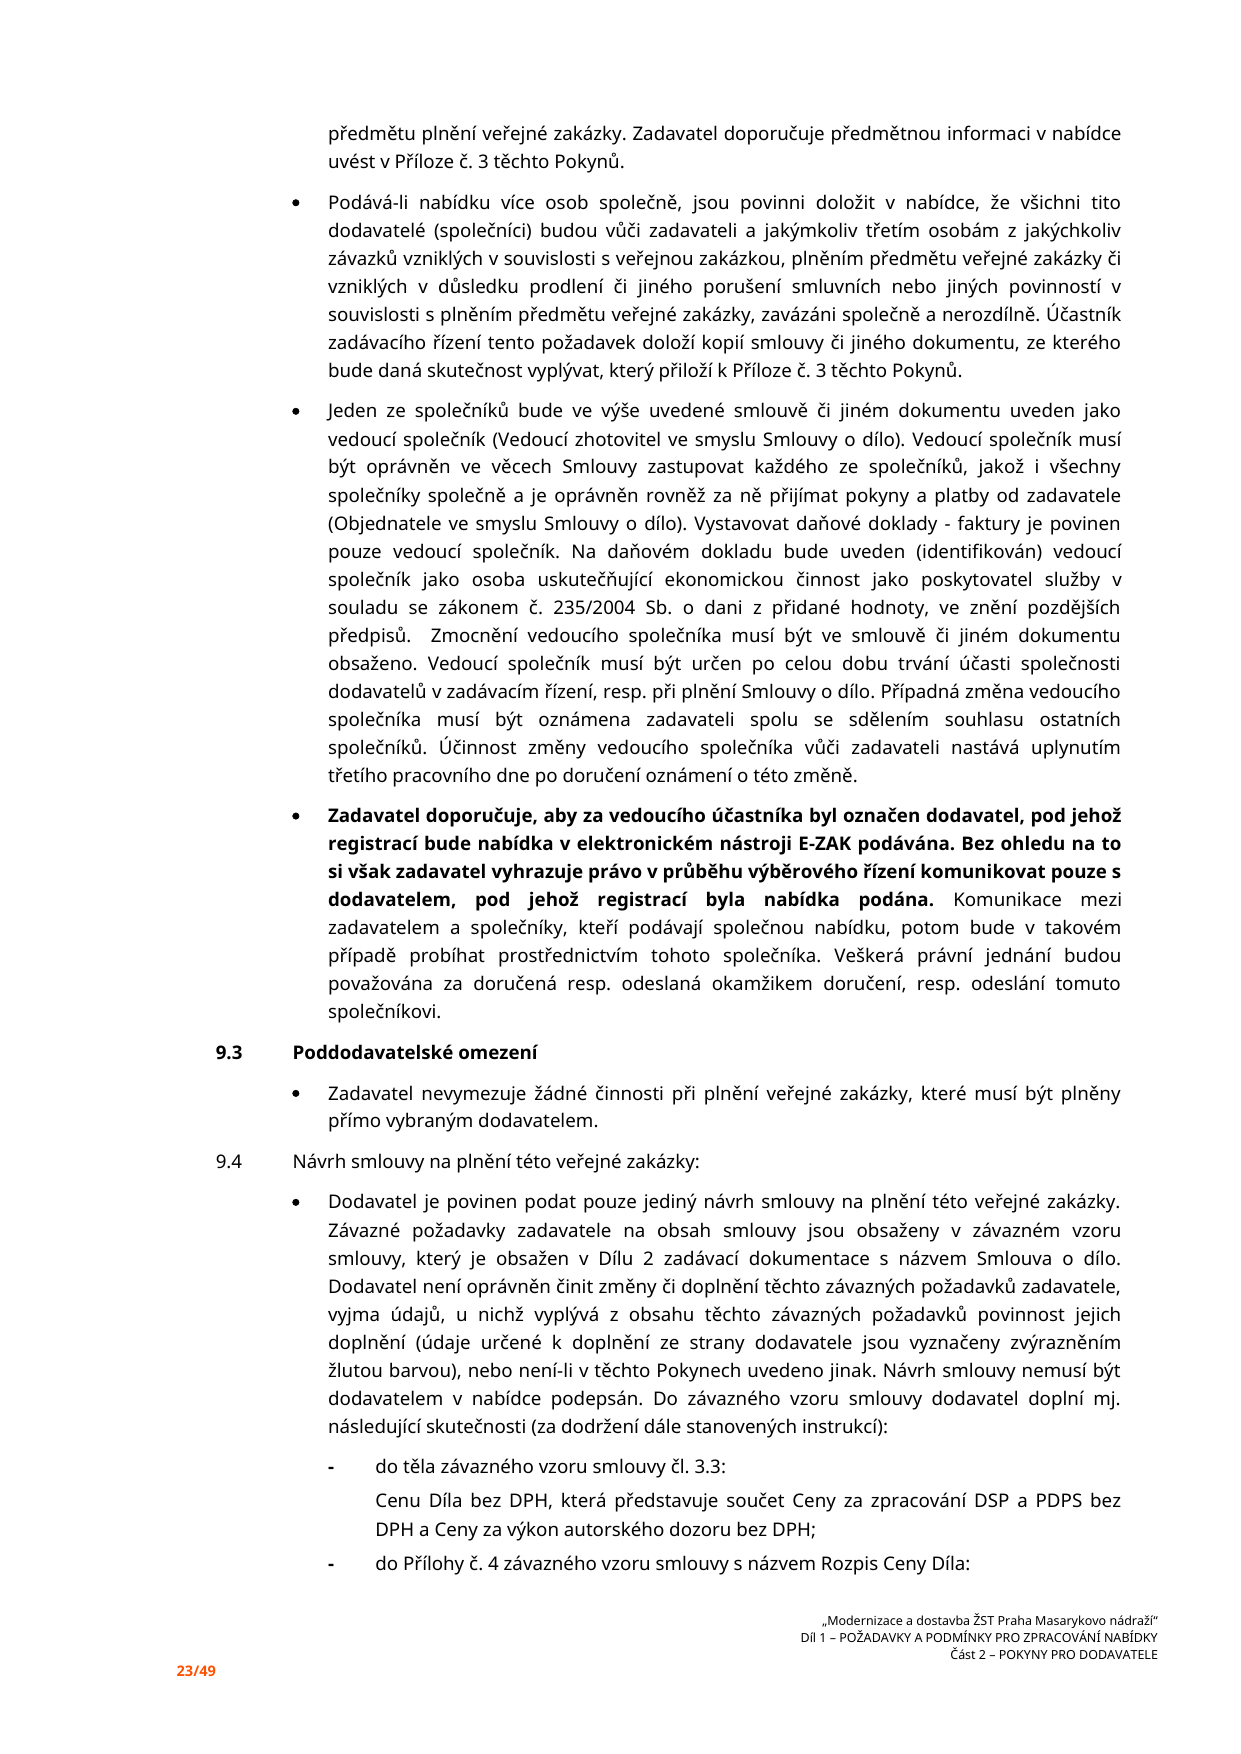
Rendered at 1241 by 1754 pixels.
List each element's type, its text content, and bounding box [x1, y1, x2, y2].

text Dodavatel je povinen podat pouze jediný návrh smlouvy na plnění této veřejné zakázky. Závazné požadavky zadavatele na obsah smlouvy jsou obsaženy v závazném vzoru smlouvy, který je obsažen v Dílu 2 zadávací dokumentace s názvem Smlouva o dílo. Dodavatel není oprávněn činit změny či doplnění těchto závazných požadavků zadavatele, vyjma údajů, u nichž vyplývá z obsahu těchto závazných požadavků povinnost jejich doplnění (údaje určené k doplnění ze strany dodavatele jsou vyznačeny zvýrazněním žlutou barvou), nebo není-li v těchto Pokynech uvedeno jinak. Návrh smlouvy nemusí být dodavatelem v nabídce podepsán. Do závazného vzoru smlouvy dodavatel doplní mj. následující skutečnosti (za dodržení dále stanovených instrukcí): [292, 1189, 1122, 1438]
text do Přílohy č. 4 závazného vzoru smlouvy s názvem Rozpis Ceny Díla: [328, 1550, 1122, 1576]
text Poddodavatelské omezení [216, 1039, 1122, 1065]
text Návrh smlouvy na plnění této veřejné zakázky: [216, 1148, 1122, 1174]
text Zadavatel doporučuje, aby za vedoucího účastníka byl označen dodavatel, pod jehož registrací bude nabídka v elektronickém nástroji E-ZAK podávána. Bez ohledu na to si však zadavatel vyhrazuje právo v průběhu výběrového řízení komunikovat pouze s dodavatelem, pod jehož registrací byla nabídka podána. Komunikace mezi zadavatelem a společníky, kteří podávají společnou nabídku, potom bude v takovém případě probíhat prostřednictvím tohoto společníka. Veškerá právní jednání budou považována za doručená resp. odeslaná okamžikem doručení, resp. odeslání tomuto společníkovi. [292, 803, 1122, 1024]
text Jeden ze společníků bude ve výše uvedené smlouvě či jiném dokumentu uveden jako vedoucí společník (Vedoucí zhotovitel ve smyslu Smlouvy o dílo). Vedoucí společník musí být oprávněn ve věcech Smlouvy zastupovat každého ze společníků, jakož i všechny společníky společně a je oprávněn rovněž za ně přijímat pokyny a platby od zadavatele (Objednatele ve smyslu Smlouvy o dílo). Vystavovat daňové doklady - faktury je povinen pouze vedoucí společník. Na daňovém dokladu bude uveden (identifikován) vedoucí společník jako osoba uskutečňující ekonomickou činnost jako poskytovatel služby v souladu se zákonem č. 235/2004 Sb. o dani z přidané hodnoty, ve znění pozdějších předpisů. Zmocnění vedoucího společníka musí být ve smlouvě či jiném dokumentu obsaženo. Vedoucí společník musí být určen po celou dobu trvání účasti společnosti dodavatelů v zadávacím řízení, resp. při plnění Smlouvy o dílo. Případná změna vedoucího společníka musí být oznámena zadavateli spolu se sdělením souhlasu ostatních společníků. Účinnost změny vedoucího společníka vůči zadavateli nastává uplynutím třetího pracovního dne po doručení oznámení o této změně. [292, 398, 1122, 788]
list Cenu Díla bez DPH, která představuje součet Ceny za zpracování DSP a PDPS bez DPH a Ceny za výkon autorského dozoru bez DPH; [375, 1488, 1122, 1541]
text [292, 121, 1122, 174]
text Podává-li nabídku více osob společně, jsou povinni doložit v nabídce, že všichni tito dodavatelé (společníci) budou vůči zadavateli a jakýmkoliv třetím osobám z jakýchkoliv závazků vzniklých v souvislosti s veřejnou zakázkou, plněním předmětu veřejné zakázky či vzniklých v důsledku prodlení či jiného porušení smluvních nebo jiných povinností v souvislosti s plněním předmětu veřejné zakázky, zavázáni společně a nerozdílně. Účastník zadávacího řízení tento požadavek doloží kopií smlouvy či jiného dokumentu, ze kterého bude daná skutečnost vyplývat, který přiloží k Příloze č. 3 těchto Pokynů. [292, 189, 1122, 383]
text Zadavatel nevymezuje žádné činnosti při plnění veřejné zakázky, které musí být plněny přímo vybraným dodavatelem. [292, 1080, 1122, 1133]
text do těla závazného vzoru smlouvy čl. 3.3: [328, 1453, 1122, 1479]
